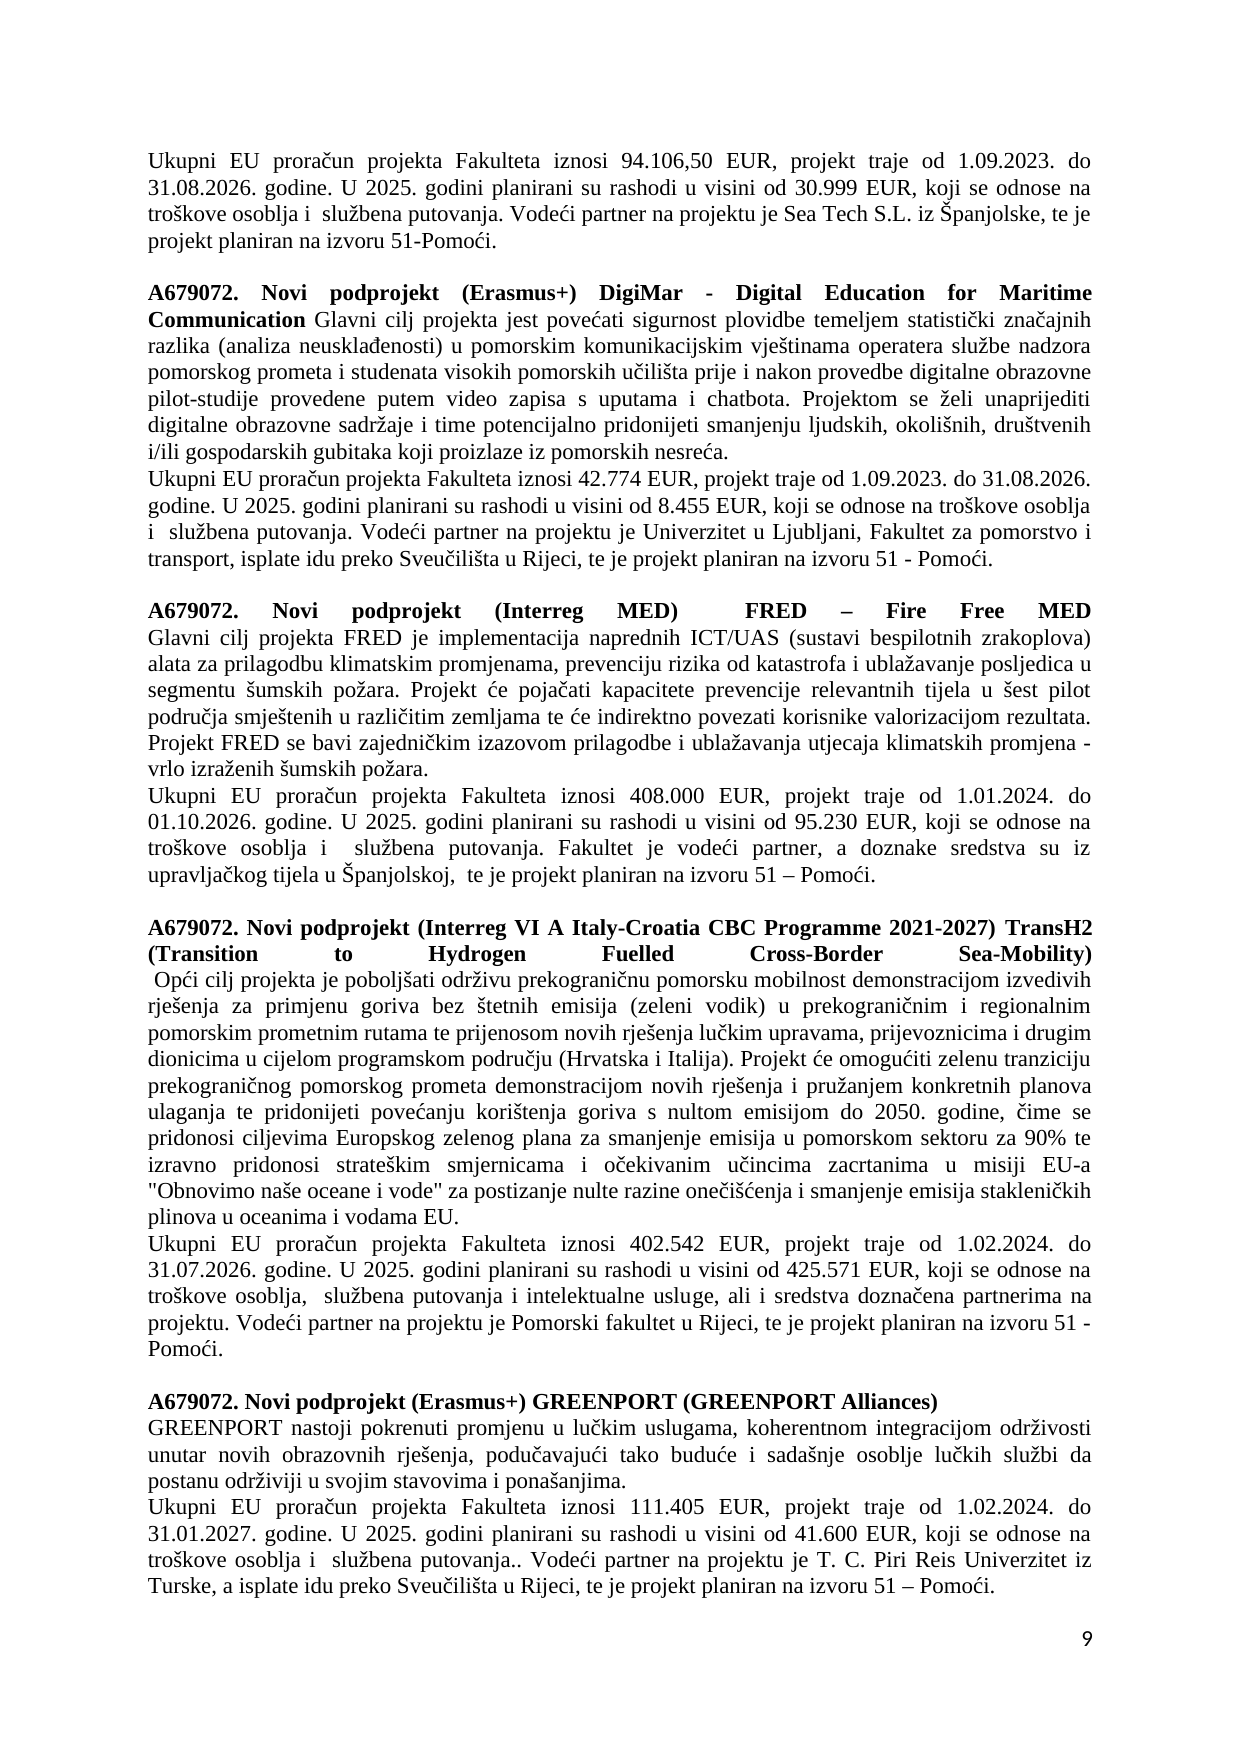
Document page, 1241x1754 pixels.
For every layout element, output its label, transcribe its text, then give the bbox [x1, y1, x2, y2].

text A679072. Novi podprojekt (Erasmus+) DigiMar - Digital Education for Maritime Communication Glavni cilj projekta jest povećati sigurnost plovidbe temeljem statistički značajnih razlika (analiza neusklađenosti) u pomorskim komunikacijskim vještinama operatera službe nadzora pomorskog prometa i studenata visokih pomorskih učilišta prije i nakon provedbe digitalne obrazovne pilot-studije provedene putem video zapisa s uputama i chatbota. Projektom se želi unaprijediti digitalne obrazovne sadržaje i time potencijalno pridonijeti smanjenju ljudskih, okolišnih, društvenih i/ili gospodarskih gubitaka koji proizlaze iz pomorskih nesreća. [148, 279, 1093, 466]
text A679072. Novi podprojekt (Interreg VI A Italy-Croatia CBC Programme 2021-2027) TransH2 (Transition to Hydrogen Fuelled Cross-Border Sea-Mobility) Opći cilj projekta je poboljšati održivu prekograničnu pomorsku mobilnost demonstracijom izvedivih rješenja za primjenu goriva bez štetnih emisija (zeleni vodik) u prekograničnim i regionalnim pomorskim prometnim rutama te prijenosom novih rješenja lučkim upravama, prijevoznicima i drugim dionicima u cijelom programskom području (Hrvatska i Italija). Projekt će omogućiti zelenu tranziciju prekograničnog pomorskog prometa demonstracijom novih rješenja i pružanjem konkretnih planova ulaganja te pridonijeti povećanju korištenja goriva s nultom emisijom do 2050. godine, čime se pridonosi ciljevima Europskog zelenog plana za smanjenje emisija u pomorskom sektoru za 90% te izravno pridonosi strateškim smjernicama i očekivanim učincima zacrtanima u misiji EU-a "Obnovimo naše oceane i vode" za postizanje nulte razine onečišćenja i smanjenje emisija stakleničkih plinova u oceanima i vodama EU. [148, 913, 1093, 1230]
text Ukupni EU proračun projekta Fakulteta iznosi 42.774 EUR, projekt traje od 1.09.2023. do 31.08.2026. godine. U 2025. godini planirani su rashodi u visini od 8.455 EUR, koji se odnose na troškove osoblja i službena putovanja. Vodeći partner na projektu je Univerzitet u Ljubljani, Fakultet za pomorstvo i transport, isplate idu preko Sveučilišta u Rijeci, te je projekt planiran na izvoru 51 - Pomoći. [148, 466, 1093, 571]
text A679072. Novi podprojekt (Erasmus+) GREENPORT (GREENPORT Alliances) [148, 1388, 1093, 1414]
text GREENPORT nastoji pokrenuti promjenu u lučkim uslugama, koherentnom integracijom održivosti unutar novih obrazovnih rješenja, podučavajući tako buduće i sadašnje osoblje lučkih službi da postanu održiviji u svojim stavovima i ponašanjima. [148, 1414, 1093, 1493]
text Ukupni EU proračun projekta Fakulteta iznosi 94.106,50 EUR, projekt traje od 1.09.2023. do 31.08.2026. godine. U 2025. godini planirani su rashodi u visini od 30.999 EUR, koji se odnose na troškove osoblja i službena putovanja. Vodeći partner na projektu je Sea Tech S.L. iz Španjolske, te je projekt planiran na izvoru 51-Pomoći. [148, 148, 1093, 253]
text Ukupni EU proračun projekta Fakulteta iznosi 408.000 EUR, projekt traje od 1.01.2024. do 01.10.2026. godine. U 2025. godini planirani su rashodi u visini od 95.230 EUR, koji se odnose na troškove osoblja i službena putovanja. Fakultet je vodeći partner, a doznake sredstva su iz upravljačkog tijela u Španjolskoj, te je projekt planiran na izvoru 51 – Pomoći. [148, 782, 1093, 887]
text A679072. Novi podprojekt (Interreg MED) FRED – Fire Free MED Glavni cilj projekta FRED je implementacija naprednih ICT/UAS (sustavi bespilotnih zrakoplova) alata za prilagodbu klimatskim promjenama, prevenciju rizika od katastrofa i ublažavanje posljedica u segmentu šumskih požara. Projekt će pojačati kapacitete prevencije relevantnih tijela u šest pilot područja smještenih u različitim zemljama te će indirektno povezati korisnike valorizacijom rezultata. Projekt FRED se bavi zajedničkim izazovom prilagodbe i ublažavanja utjecaja klimatskih promjena - vrlo izraženih šumskih požara. [148, 597, 1093, 782]
text Ukupni EU proračun projekta Fakulteta iznosi 111.405 EUR, projekt traje od 1.02.2024. do 31.01.2027. godine. U 2025. godini planirani su rashodi u visini od 41.600 EUR, koji se odnose na troškove osoblja i službena putovanja.. Vodeći partner na projektu je T. C. Piri Reis Univerzitet iz Turske, a isplate idu preko Sveučilišta u Rijeci, te je projekt planiran na izvoru 51 – Pomoći. [148, 1493, 1093, 1599]
text Ukupni EU proračun projekta Fakulteta iznosi 402.542 EUR, projekt traje od 1.02.2024. do 31.07.2026. godine. U 2025. godini planirani su rashodi u visini od 425.571 EUR, koji se odnose na troškove osoblja, službena putovanja i intelektualne usluge, ali i sredstva doznačena partnerima na projektu. Vodeći partner na projektu je Pomorski fakultet u Rijeci, te je projekt planiran na izvoru 51 -Pomoći. [148, 1230, 1093, 1362]
